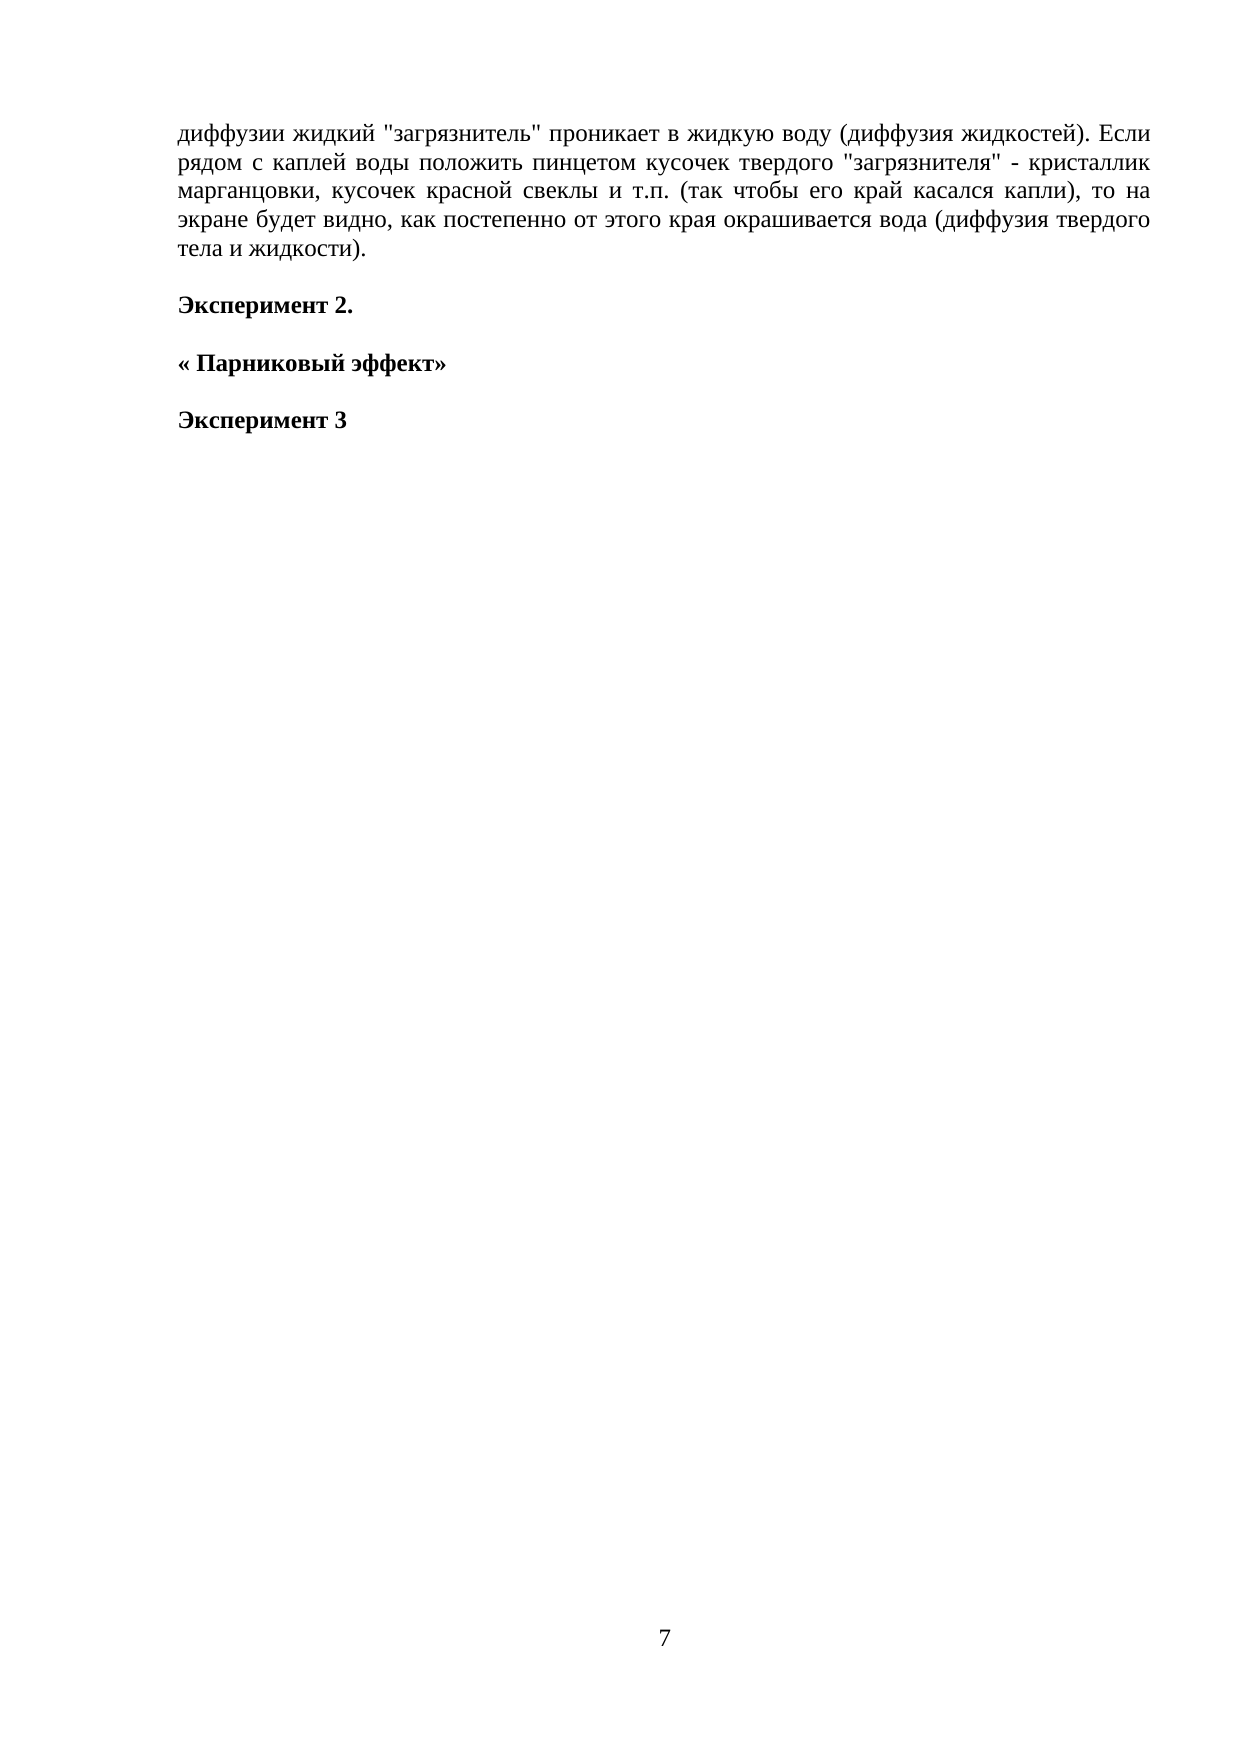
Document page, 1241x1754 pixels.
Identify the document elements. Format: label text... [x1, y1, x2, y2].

text Эксперимент 2. [177, 291, 1152, 319]
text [177, 118, 1152, 262]
text Эксперимент 3 [177, 406, 1152, 434]
text « Парниковый эффект» [177, 348, 1152, 377]
